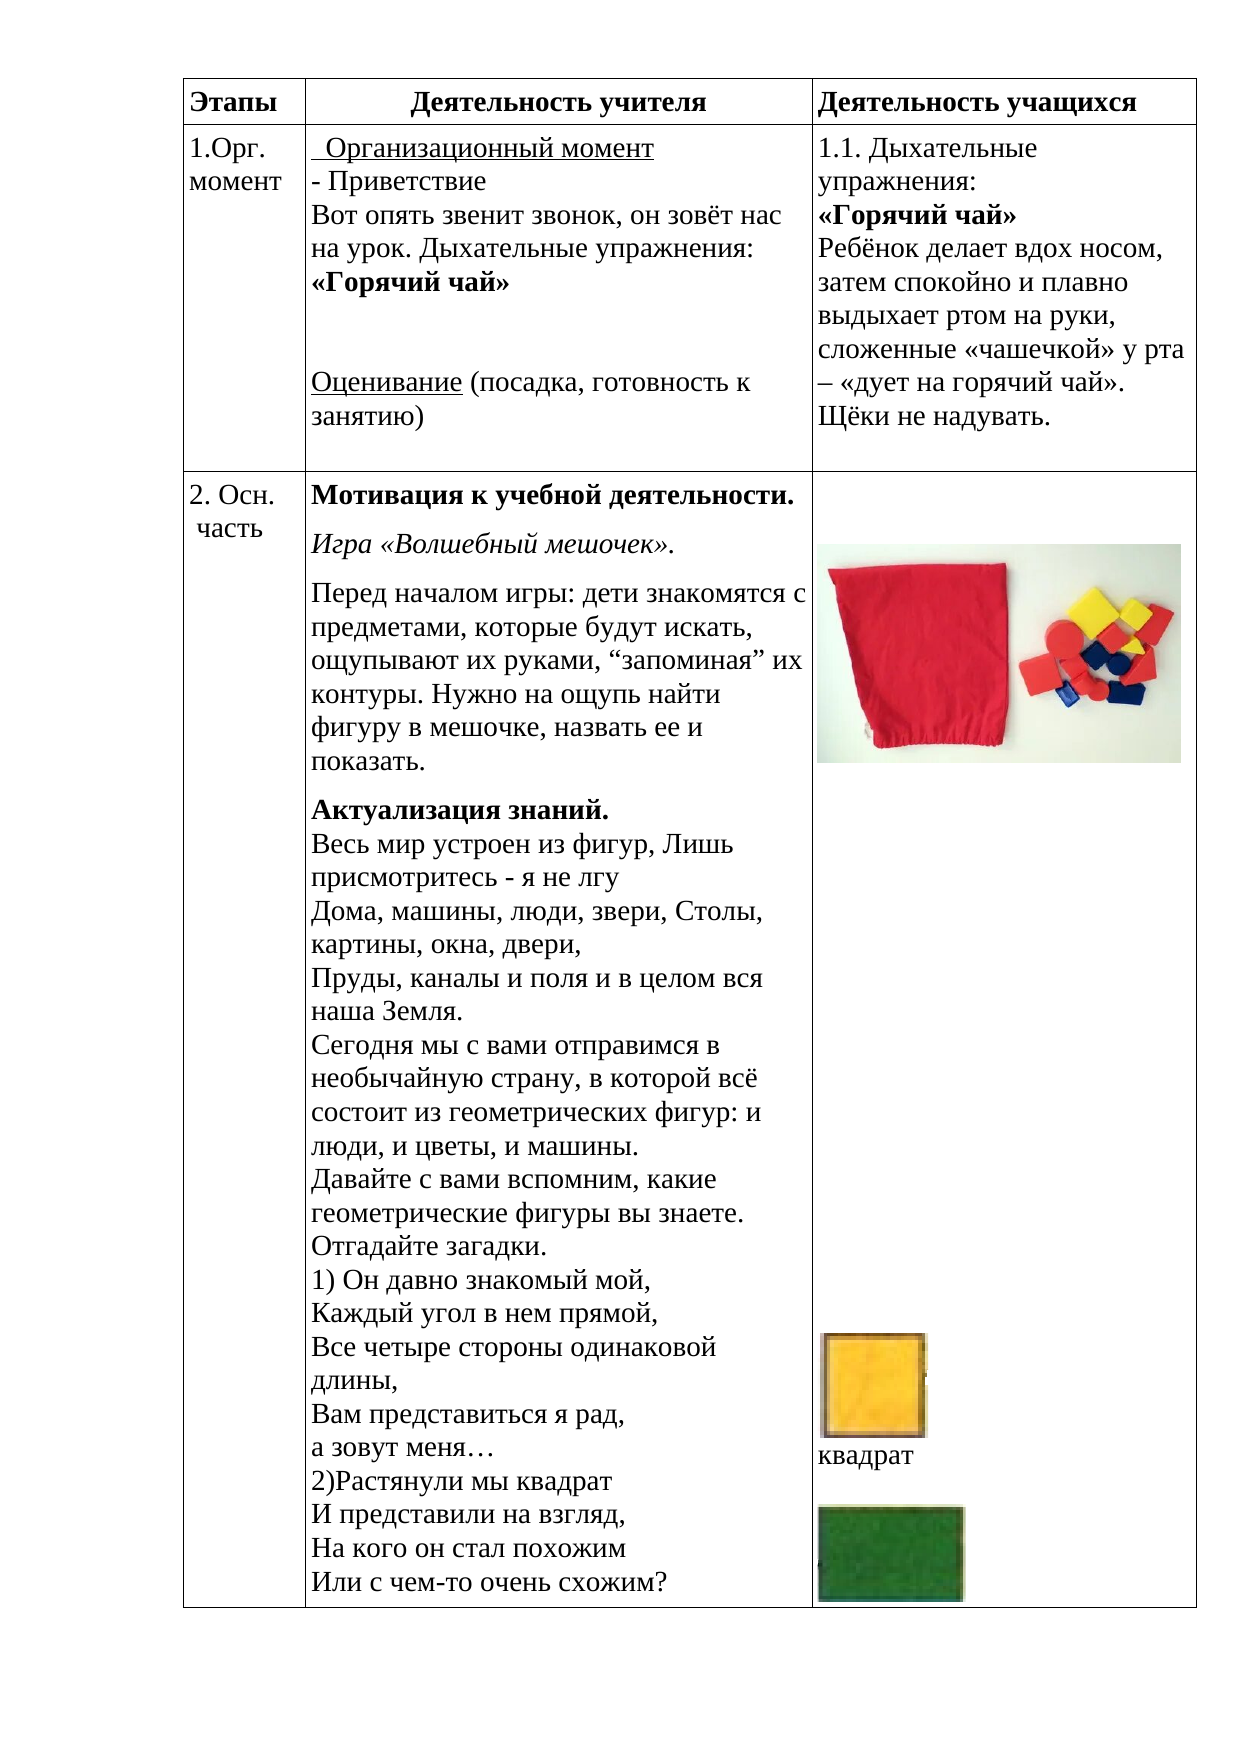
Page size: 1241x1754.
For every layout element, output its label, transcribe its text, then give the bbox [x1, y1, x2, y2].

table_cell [306, 472, 812, 1607]
picture [817, 1504, 966, 1602]
table_header Этапы [184, 79, 305, 123]
table_cell Организационный момент - Приветствие Вот опять звенит звонок, он зовёт нас на урок. Дыхательные упражнения: «Горячий чай» Оценивание (посадка, готовность к занятию) [306, 125, 812, 471]
table_cell 1.Орг. момент [184, 125, 305, 471]
table_header Деятельность учащихся [813, 79, 1196, 123]
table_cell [813, 472, 1196, 1607]
table_cell 1.1. Дыхательные упражнения: «Горячий чай» Ребёнок делает вдох носом, затем спокойно и плавно выдыхает ртом на руки, сложенные «чашечкой» у рта – «дует на горячий чай». Щёки не надувать. [813, 125, 1196, 471]
picture [817, 1333, 929, 1438]
table_header Деятельность учителя [306, 79, 812, 123]
table_cell 2. Осн. часть [184, 472, 305, 1607]
picture [817, 544, 1181, 763]
